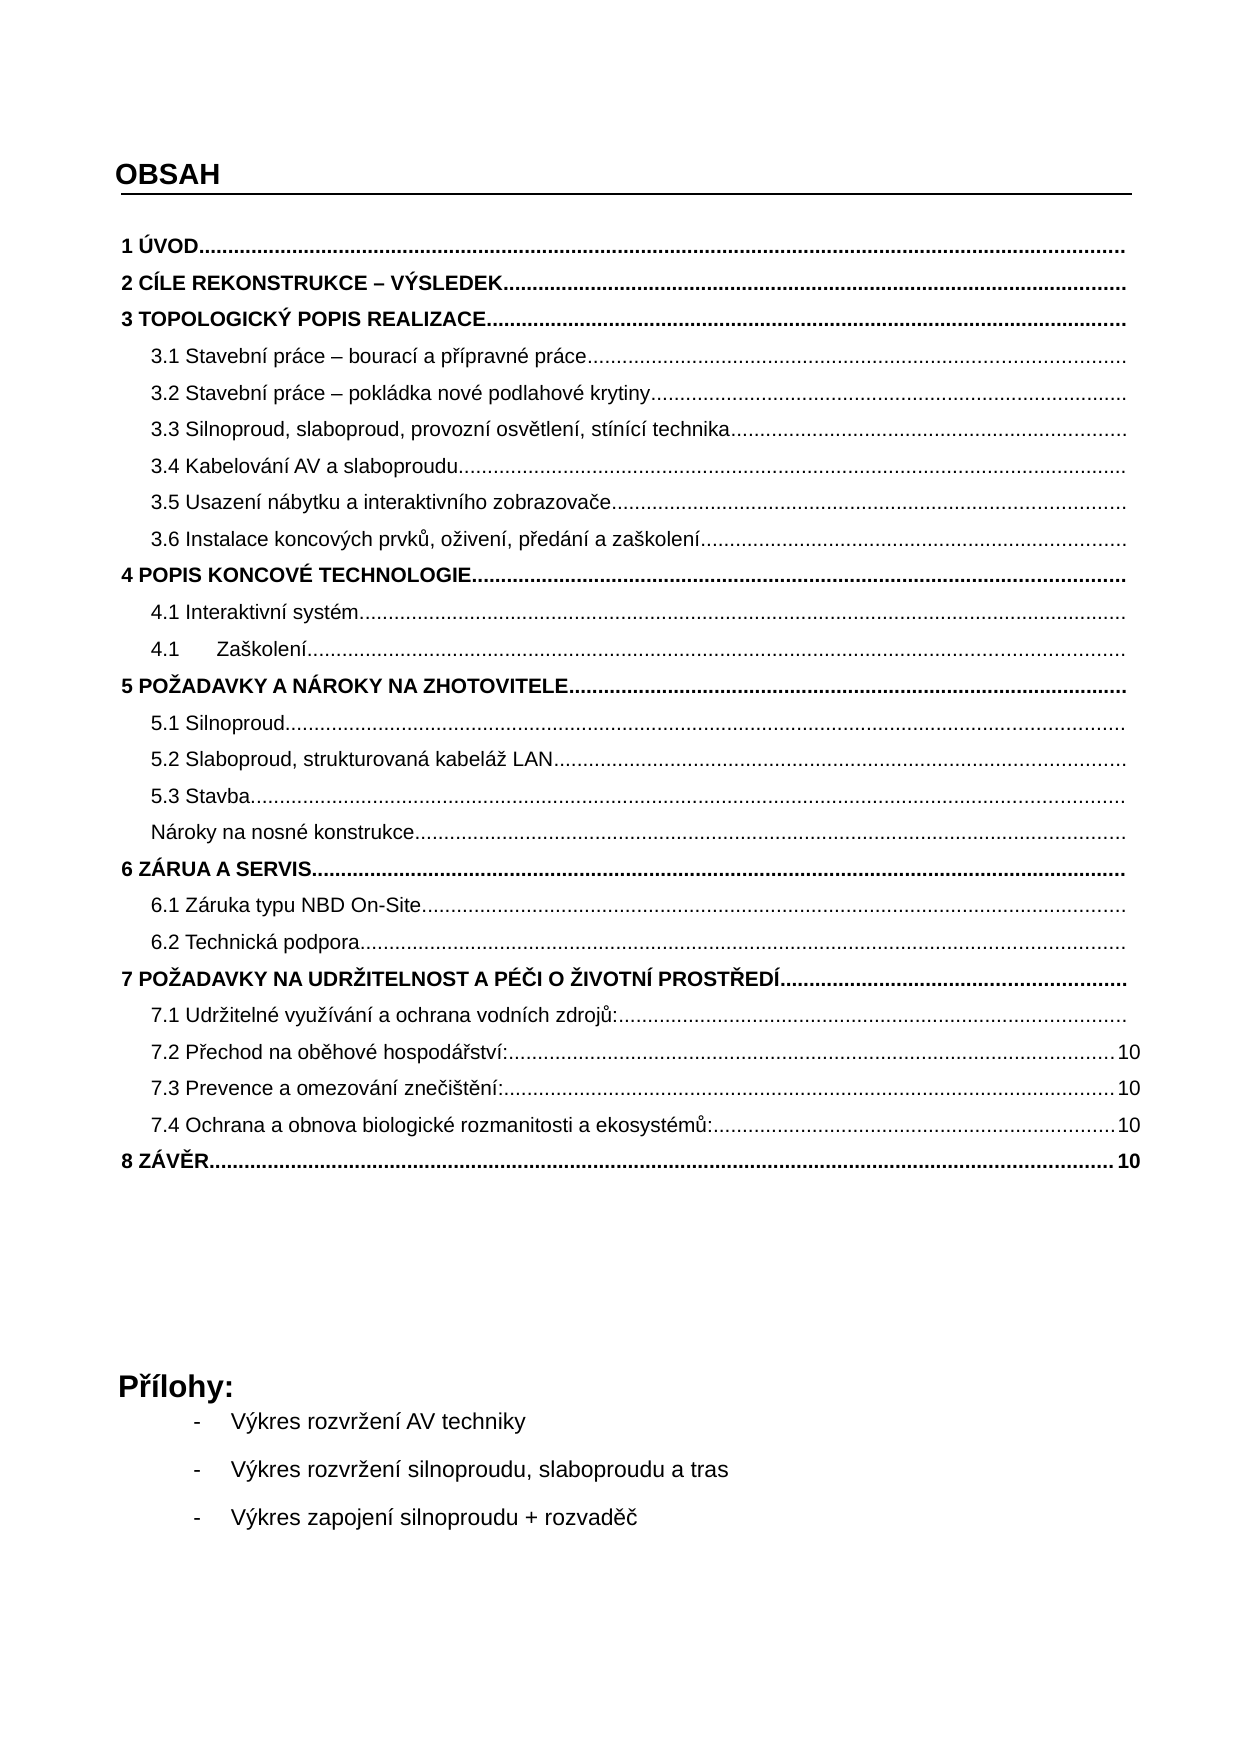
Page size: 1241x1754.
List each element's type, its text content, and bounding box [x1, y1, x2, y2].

text OBSAH [115, 157, 1142, 190]
list Výkres rozvržení AV techniky [193, 1408, 1125, 1434]
text Přílohy: [118, 1368, 1142, 1404]
list Výkres rozvržení silnoproudu, slaboproudu a tras [193, 1456, 1125, 1482]
list Výkres zapojení silnoproudu + rozvaděč [193, 1504, 1125, 1530]
